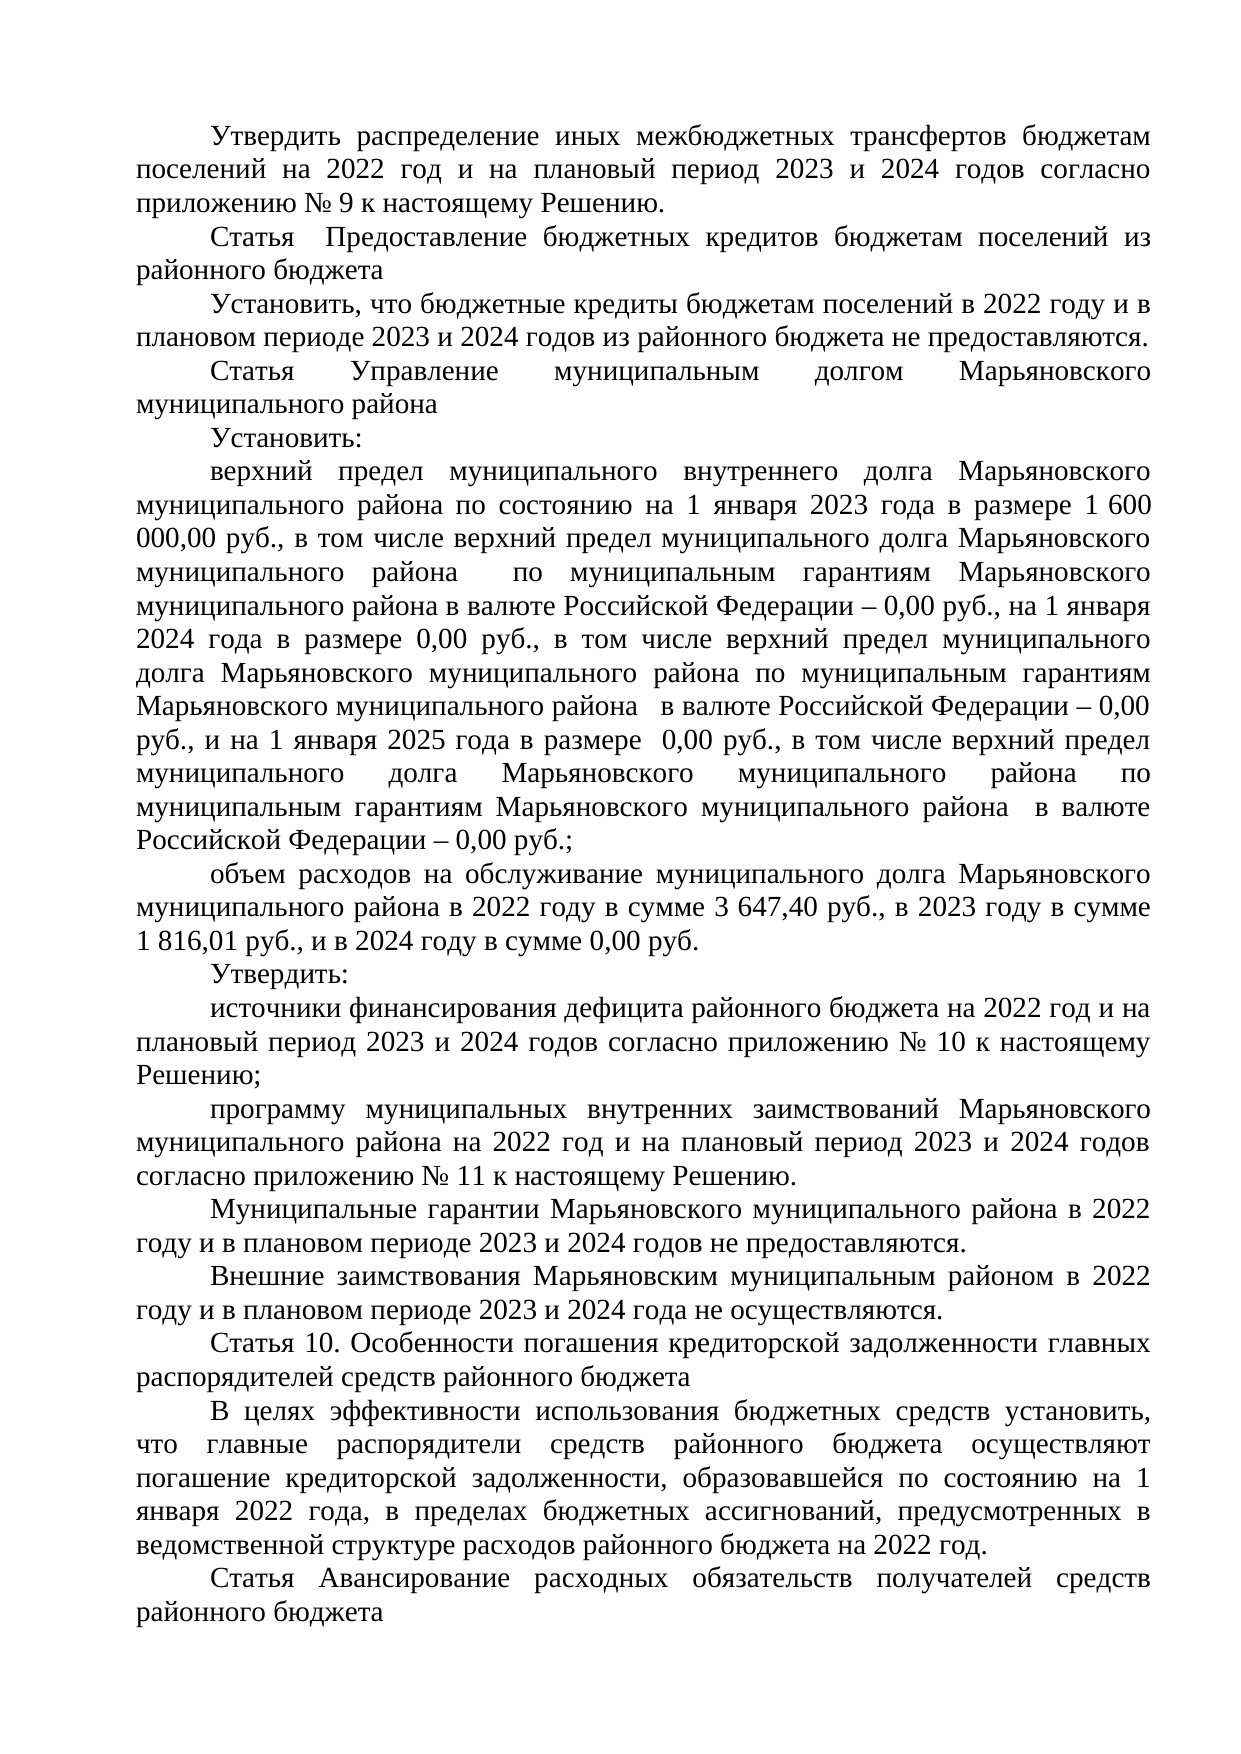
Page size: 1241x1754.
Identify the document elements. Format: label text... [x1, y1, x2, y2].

text 1) Установить: [136, 420, 1152, 453]
text 3. Муниципальные гарантии Марьяновского муниципального района в 2022 году и в плановом периоде 2023 и 2024 годов не предоставляются. [136, 1191, 1152, 1258]
text Статья 9 Управление муниципальным долгом Марьяновского муниципального района [136, 353, 1152, 420]
text 2) объем расходов на обслуживание муниципального долга Марьяновского муниципального района в 2022 году в сумме 3 647,40 руб., в 2023 году в сумме 1 816,01 руб., и в 2024 году в сумме 0,00 руб. [136, 856, 1152, 957]
text Статья 8. Предоставление бюджетных кредитов бюджетам поселений из районного бюджета [136, 219, 1152, 286]
text 1) верхний предел муниципального внутреннего долга Марьяновского муниципального района по состоянию на 1 января 2023 года в размере 1 600 000,00 руб., в том числе верхний предел муниципального долга Марьяновского муниципального района по муниципальным гарантиям Марьяновского муниципального района в валюте Российской Федерации – 0,00 руб., на 1 января 2024 года в размере 0,00 руб., в том числе верхний предел муниципального долга Марьяновского муниципального района по муниципальным гарантиям Марьяновского муниципального района в валюте Российской Федерации – 0,00 руб., и на 1 января 2025 года в размере 0,00 руб., в том числе верхний предел муниципального долга Марьяновского муниципального района по муниципальным гарантиям Марьяновского муниципального района в валюте Российской Федерации – 0,00 руб.; [136, 453, 1152, 856]
text 2. Утвердить: [136, 957, 1152, 990]
text Утвердить распределение иных межбюджетных трансфертов бюджетам поселений на 2022 год и на плановый период 2023 и 2024 годов согласно приложению № 9 к настоящему Решению. [136, 118, 1152, 219]
text 4. Внешние заимствования Марьяновским муниципальным районом в 2022 году и в плановом периоде 2023 и 2024 года не осуществляются. [136, 1258, 1152, 1326]
text Статья 10. Особенности погашения кредиторской задолженности главных распорядителей средств районного бюджета [136, 1326, 1152, 1393]
text Статья 11. Авансирование расходных обязательств получателей средств районного бюджета [136, 1560, 1152, 1627]
text 1) источники финансирования дефицита районного бюджета на 2022 год и на плановый период 2023 и 2024 годов согласно приложению № 10 к настоящему Решению; [136, 990, 1152, 1091]
text Установить, что бюджетные кредиты бюджетам поселений в 2022 году и в плановом периоде 2023 и 2024 годов из районного бюджета не предоставляются. [136, 286, 1152, 353]
text 2) программу муниципальных внутренних заимствований Марьяновского муниципального района на 2022 год и на плановый период 2023 и 2024 годов согласно приложению № 11 к настоящему Решению. [136, 1091, 1152, 1191]
text В целях эффективности использования бюджетных средств установить, что главные распорядители средств районного бюджета осуществляют погашение кредиторской задолженности, образовавшейся по состоянию на 1 января 2022 года, в пределах бюджетных ассигнований, предусмотренных в ведомственной структуре расходов районного бюджета на 2022 год. [136, 1393, 1152, 1560]
